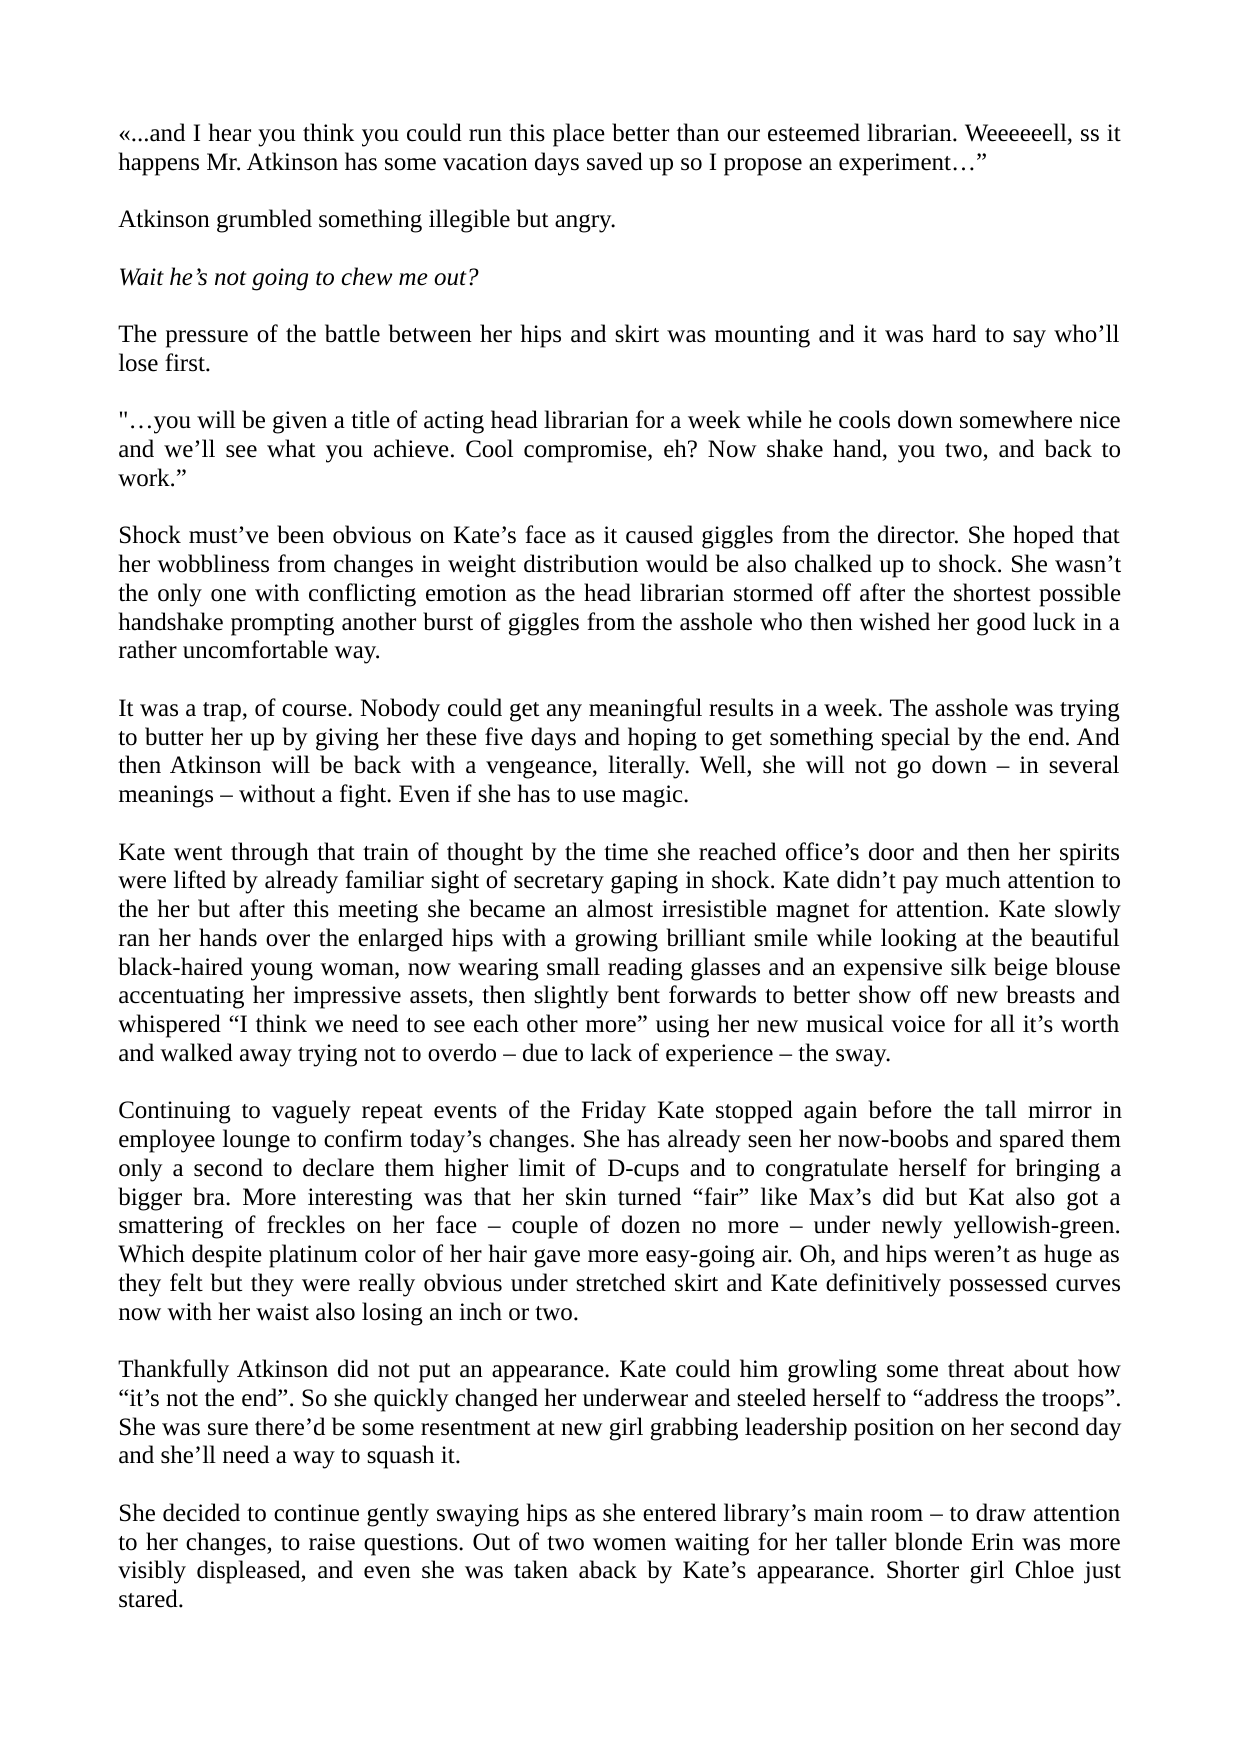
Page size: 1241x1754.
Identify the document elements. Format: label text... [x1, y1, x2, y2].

text «...and I hear you think you could run this place better than our esteemed librarian. Weeeeeell, ss it happens Mr. Atkinson has some vacation days saved up so I propose an experiment…” [118, 118, 1122, 176]
text The pressure of the battle between her hips and skirt was mounting and it was hard to say who’ll lose first. [118, 319, 1122, 377]
text She decided to continue gently swaying hips as she entered library’s main room – to draw attention to her changes, to raise questions. Out of two women waiting for her taller blonde Erin was more visibly displeased, and even she was taken aback by Kate’s appearance. Shorter girl Chloe just stared. [118, 1498, 1122, 1613]
text Kate went through that train of thought by the time she reached office’s door and then her spirits were lifted by already familiar sight of secretary gaping in shock. Kate didn’t pay much attention to the her but after this meeting she became an almost irresistible magnet for attention. Kate slowly ran her hands over the enlarged hips with a growing brilliant smile while looking at the beautiful black-haired young woman, now wearing small reading glasses and an expensive silk beige blouse accentuating her impressive assets, then slightly bent forwards to better show off new breasts and whispered “I think we need to see each other more” using her new musical voice for all it’s worth and walked away trying not to overdo – due to lack of experience – the sway. [118, 837, 1122, 1067]
text Wait he’s not going to chew me out? [118, 262, 1122, 291]
text Atkinson grumbled something illegible but angry. [118, 204, 1122, 233]
text "…you will be given a title of acting head librarian for a week while he cools down somewhere nice and we’ll see what you achieve. Cool compromise, eh? Now shake hand, you two, and back to work.” [118, 406, 1122, 492]
text It was a trap, of course. Nobody could get any meaningful results in a week. The asshole was trying to butter her up by giving her these five days and hoping to get something special by the end. And then Atkinson will be back with a vengeance, literally. Well, she will not go down – in several meanings – without a fight. Even if she has to use magic. [118, 693, 1122, 808]
text Thankfully Atkinson did not put an appearance. Kate could him growling some threat about how “it’s not the end”. So she quickly changed her underwear and steeled herself to “address the troops”. She was sure there’d be some resentment at new girl grabbing leadership position on her second day and she’ll need a way to squash it. [118, 1354, 1122, 1469]
text Shock must’ve been obvious on Kate’s face as it caused giggles from the director. She hoped that her wobbliness from changes in weight distribution would be also chalked up to shock. She wasn’t the only one with conflicting emotion as the head librarian stormed off after the shortest possible handshake prompting another burst of giggles from the asshole who then wished her good luck in a rather uncomfortable way. [118, 521, 1122, 664]
text Continuing to vaguely repeat events of the Friday Kate stopped again before the tall mirror in employee lounge to confirm today’s changes. She has already seen her now-boobs and spared them only a second to declare them higher limit of D-cups and to congratulate herself for bringing a bigger bra. More interesting was that her skin turned “fair” like Max’s did but Kat also got a smattering of freckles on her face – couple of dozen no more – under newly yellowish-green. Which despite platinum color of her hair gave more easy-going air. Oh, and hips weren’t as huge as they felt but they were really obvious under stretched skirt and Kate definitively possessed curves now with her waist also losing an inch or two. [118, 1096, 1122, 1326]
